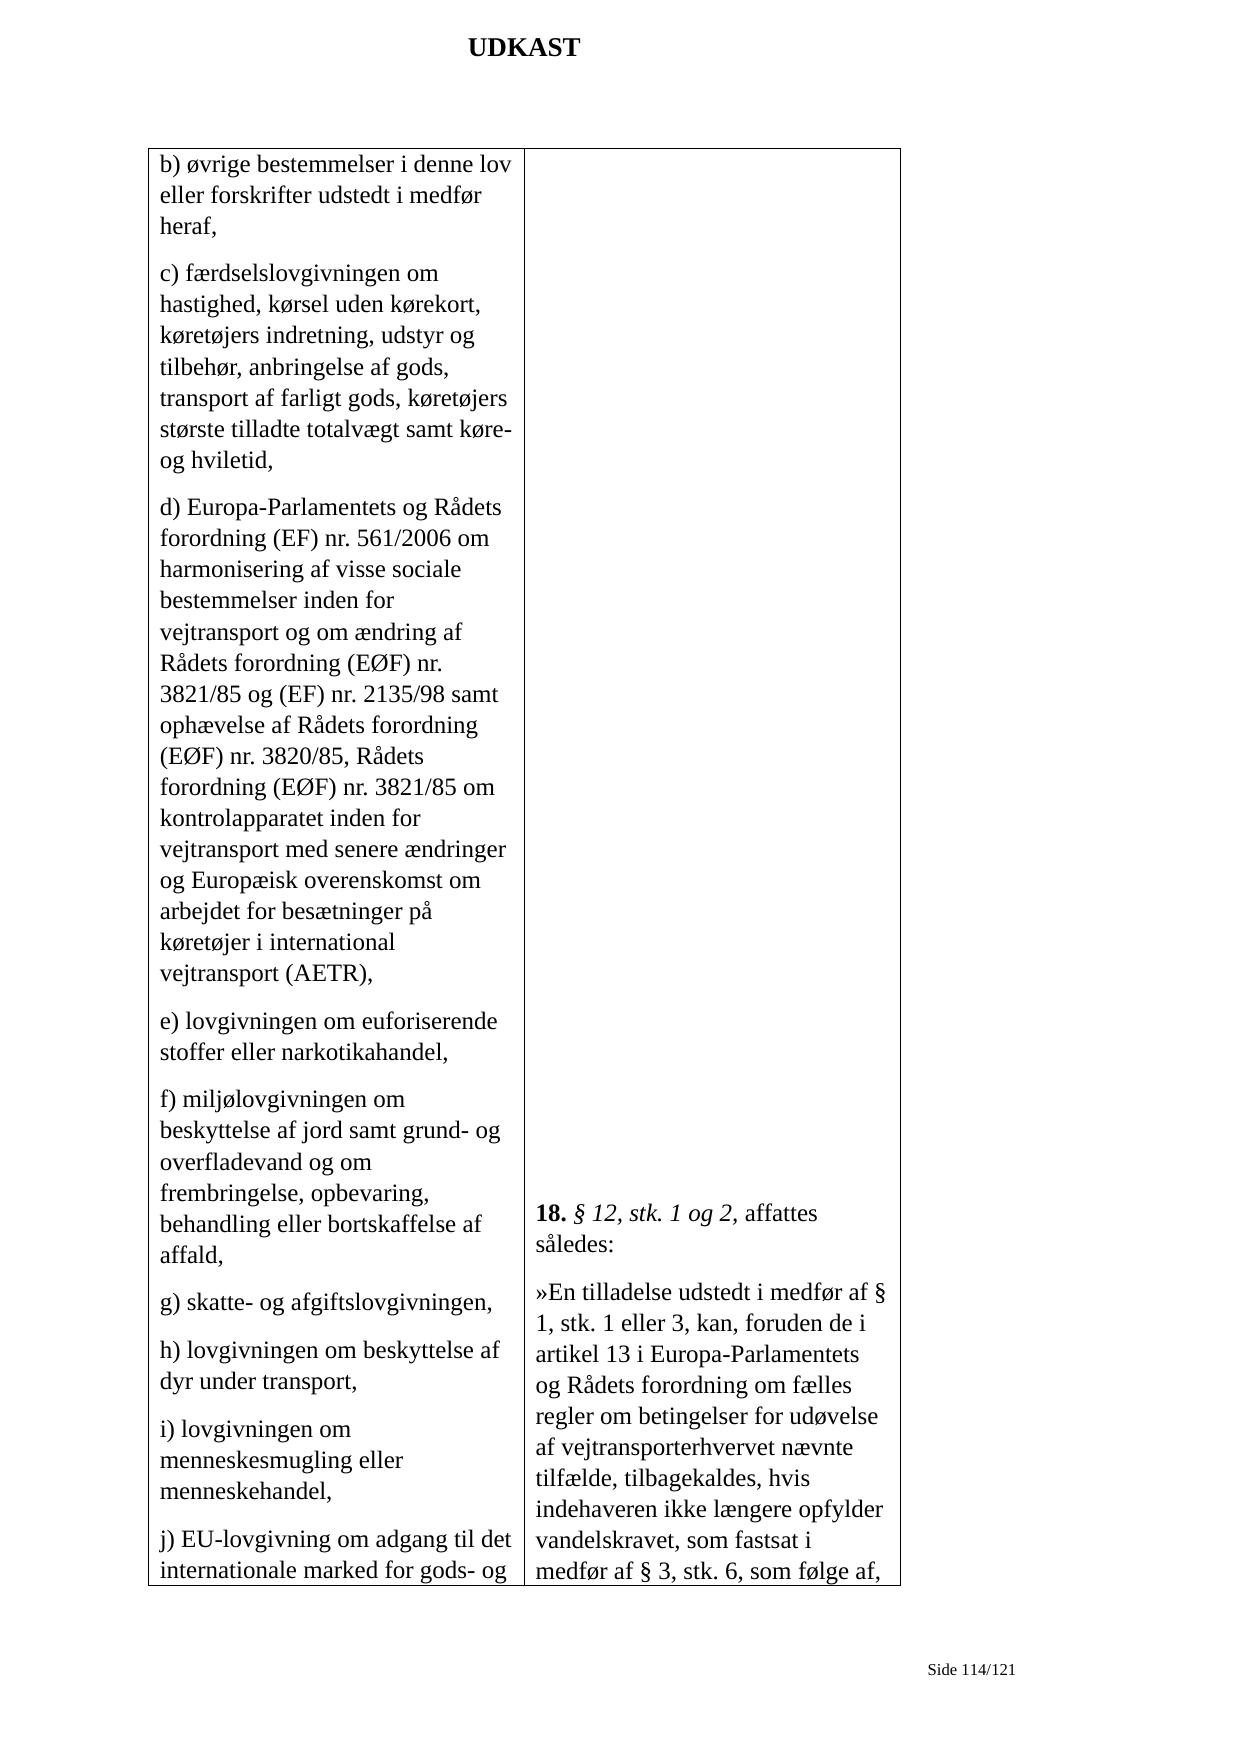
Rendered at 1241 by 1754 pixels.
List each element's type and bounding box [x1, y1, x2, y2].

table_cell [525, 149, 900, 1585]
table_cell [149, 149, 524, 1585]
